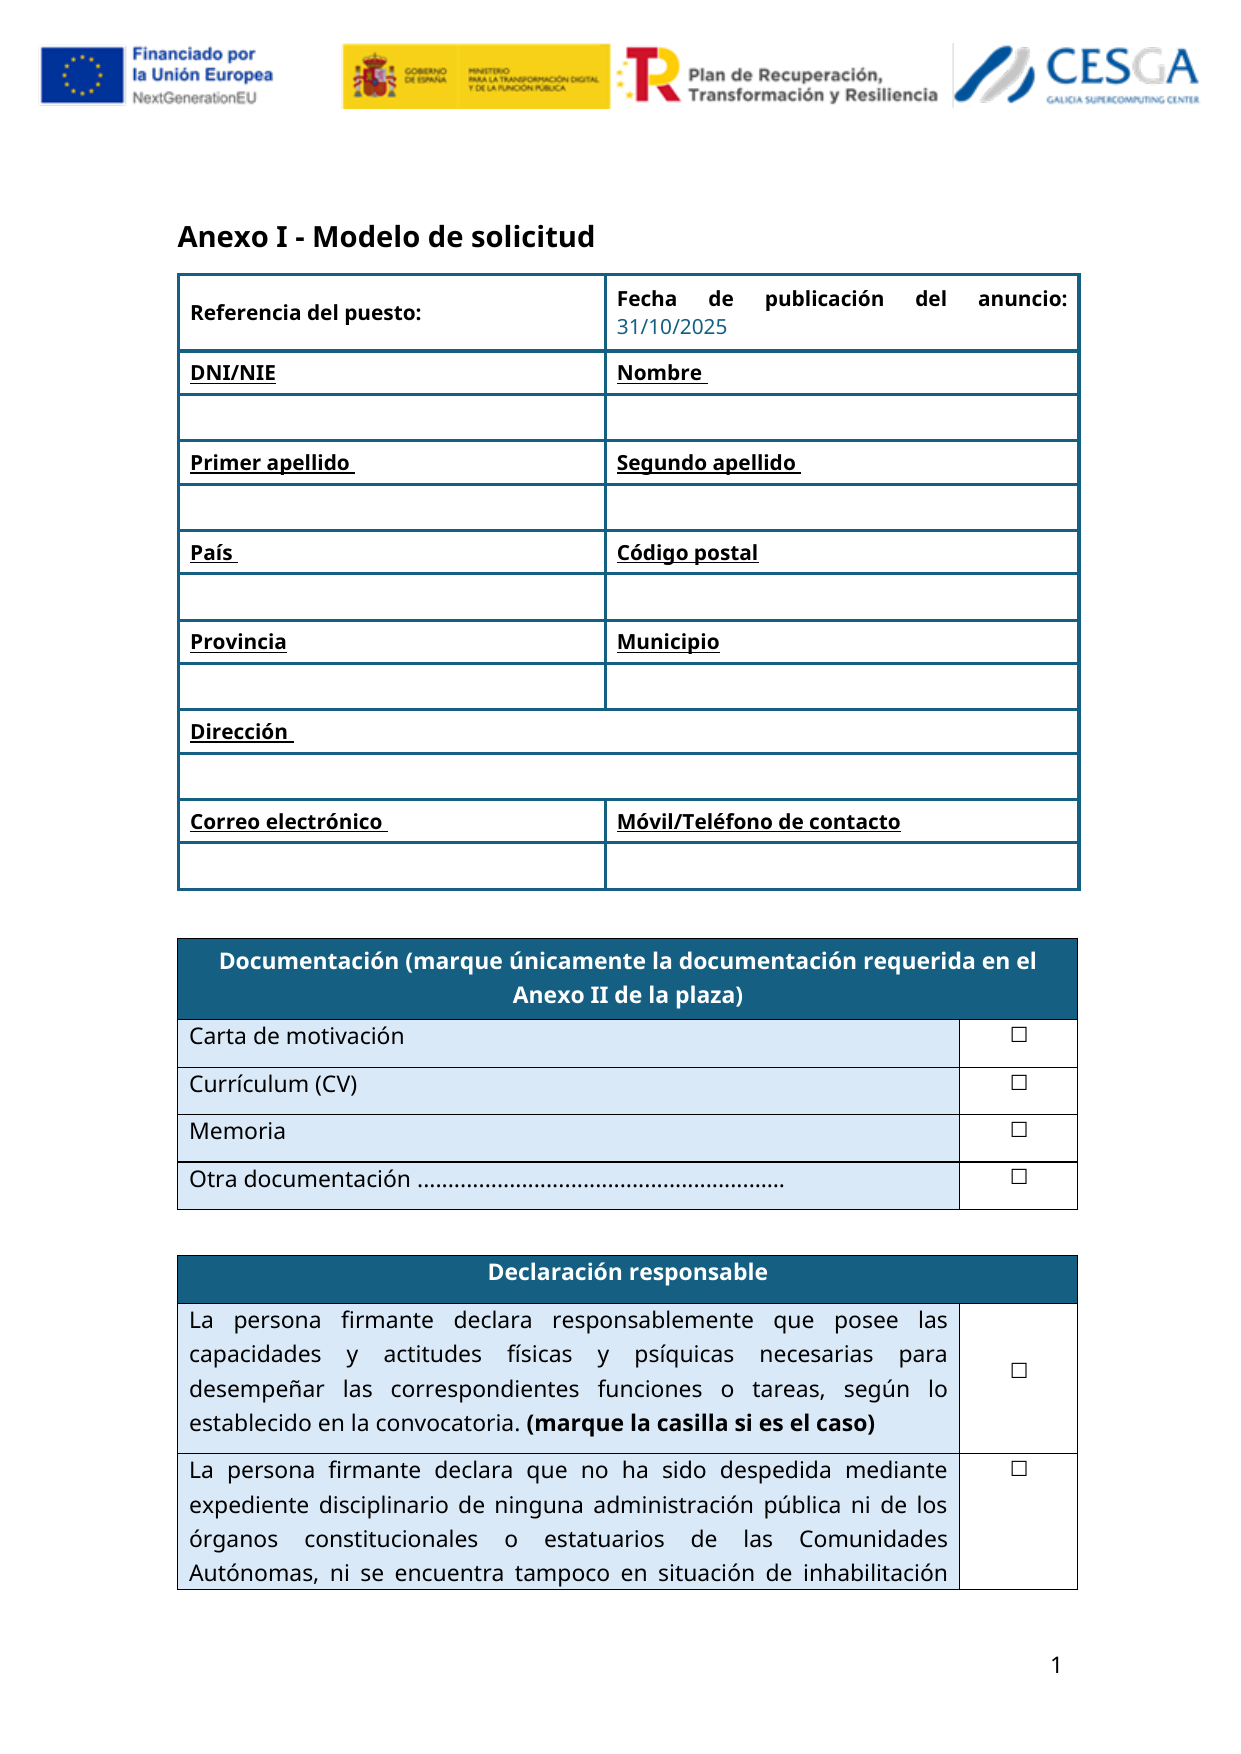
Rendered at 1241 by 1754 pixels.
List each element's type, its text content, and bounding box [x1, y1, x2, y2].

table_cell País [180, 532, 604, 572]
table_cell Primer apellido [180, 442, 604, 482]
table_cell Móvil/Teléfono de contacto [607, 801, 1077, 841]
table_cell [607, 575, 1077, 618]
table_cell Carta de motivación [178, 1020, 959, 1067]
table_cell Otra documentación ......................................................…… [178, 1163, 959, 1209]
table_cell [180, 665, 604, 708]
table_cell Currículum (CV) [178, 1068, 959, 1114]
table_header Declaración responsable [178, 1256, 1077, 1303]
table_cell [178, 1454, 959, 1589]
table_cell Dirección [180, 711, 1077, 752]
picture [37, 43, 1202, 109]
table_cell Segundo apellido [607, 442, 1077, 482]
table_header Referencia del puesto: [180, 276, 604, 349]
table_cell Código postal [607, 532, 1077, 572]
table_cell Correo electrónico [180, 801, 604, 841]
table_header Fecha de publicación del anuncio: 31/10/2025 [607, 276, 1077, 349]
table_cell [180, 396, 604, 439]
table_cell [607, 665, 1077, 708]
table_cell [180, 755, 1077, 798]
table_cell [180, 486, 604, 529]
table_cell [607, 396, 1077, 439]
table_cell [607, 844, 1077, 887]
table_cell [180, 844, 604, 887]
table_cell Nombre [607, 353, 1077, 393]
table_cell Provincia [180, 622, 604, 662]
table_cell Memoria [178, 1115, 959, 1161]
table_cell Municipio [607, 622, 1077, 662]
text Anexo I - Modelo de solicitud [177, 216, 1063, 256]
table_cell [180, 575, 604, 618]
table_cell DNI/NIE [180, 353, 604, 393]
table_cell [607, 486, 1077, 529]
table_cell La persona firmante declara responsablemente que posee las capacidades y actitudes físicas y psíquicas necesarias para desempeñar las correspondientes funciones o tareas, según lo establecido en la convocatoria. (marque la casilla si es el caso) [178, 1304, 959, 1453]
table_header Documentación (marque únicamente la documentación requerida en el Anexo II de la plaza) [178, 939, 1077, 1019]
